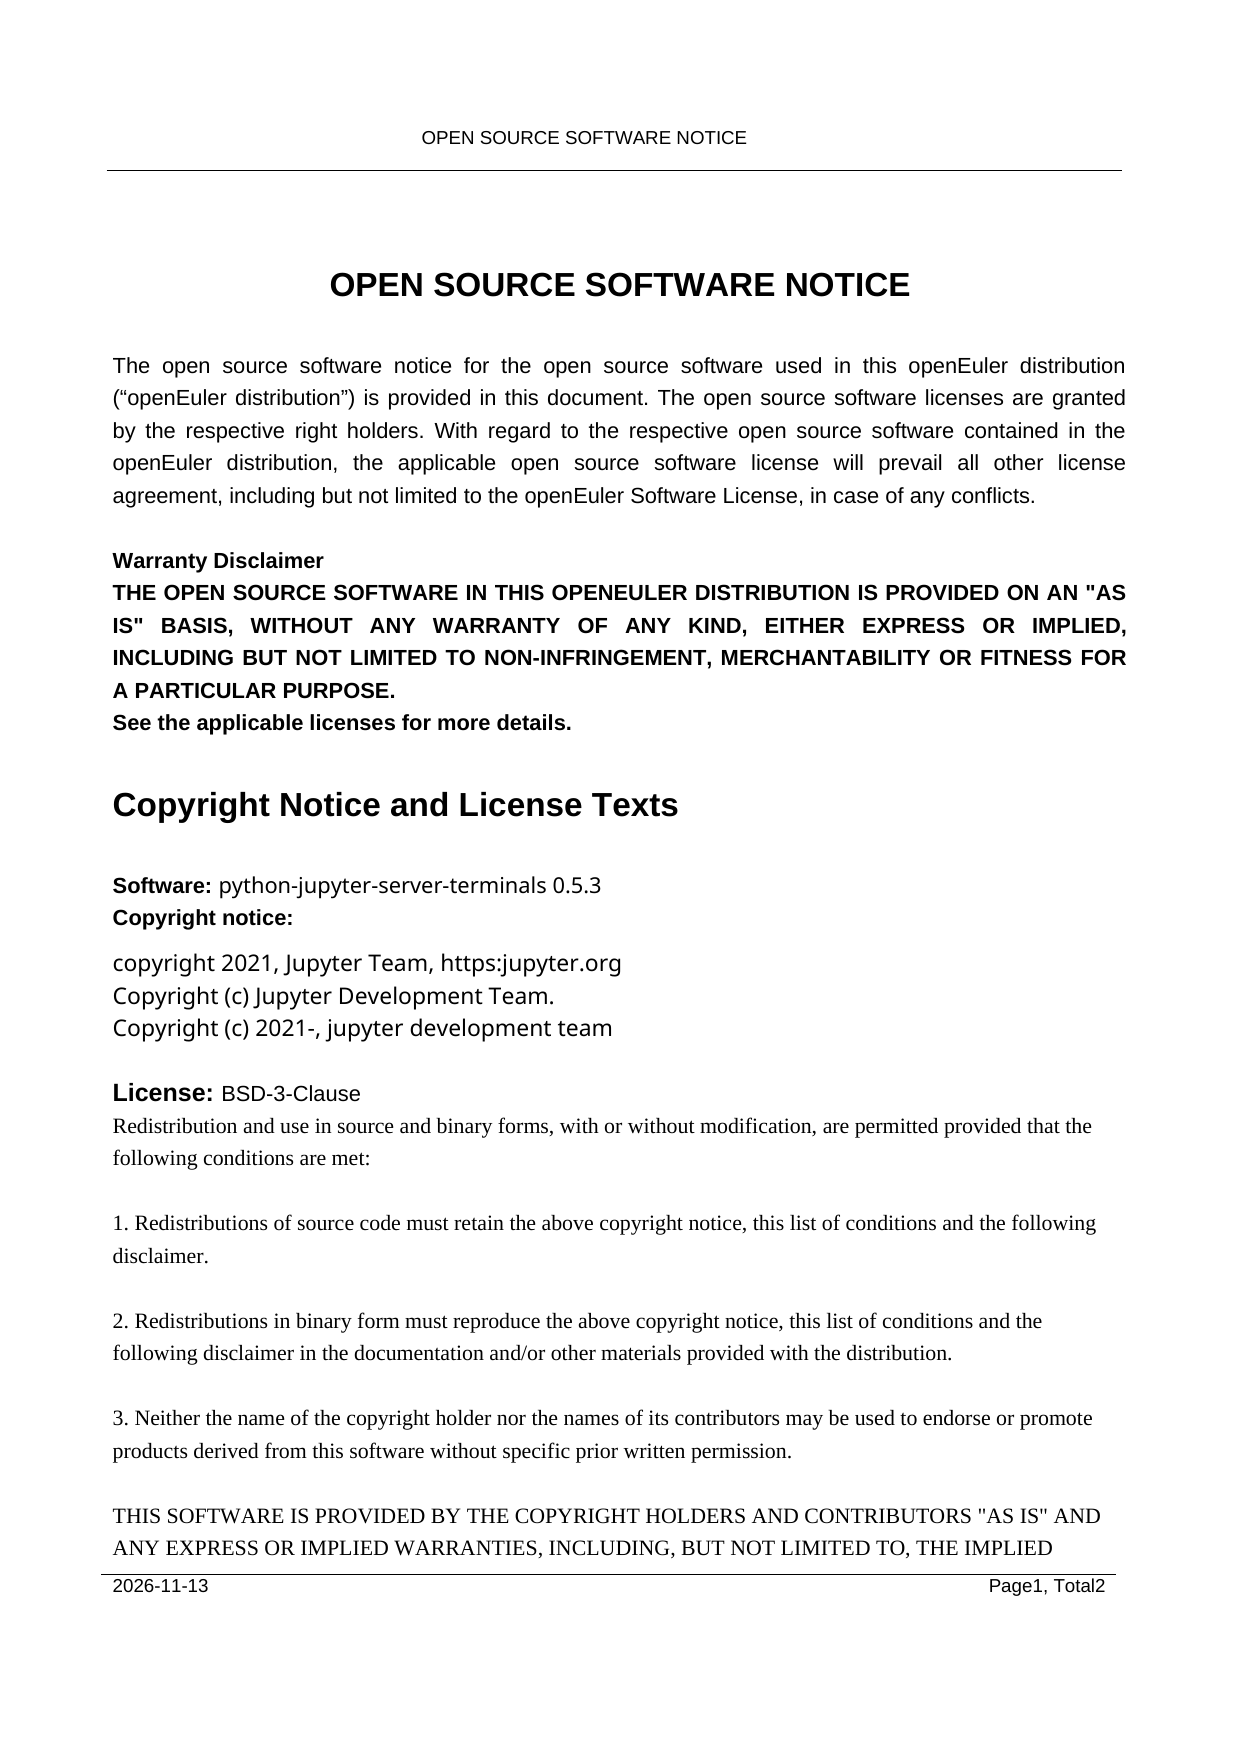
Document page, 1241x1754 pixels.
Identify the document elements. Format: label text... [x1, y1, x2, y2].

text Copyright Notice and License Texts [112, 771, 1128, 836]
text OPEN SOURCE SOFTWARE NOTICE [112, 251, 1128, 316]
text The open source software notice for the open source software used in this openEuler distribution (“openEuler distribution”) is provided in this document. The open source software licenses are granted by the respective right holders. With regard to the respective open source software contained in the openEuler distribution, the applicable open source software license will prevail all other license agreement, including but not limited to the openEuler Software License, in case of any conflicts. [112, 349, 1128, 511]
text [112, 1109, 1128, 1564]
text License: BSD-3-Clause [112, 1077, 1128, 1109]
text Copyright notice: [112, 901, 1128, 934]
text copyright 2021, Jupyter Team, https:jupyter.org Copyright (c) Jupyter Development Team. Copyright (c) 2021-, jupyter development team [112, 947, 1128, 1077]
text THE OPEN SOURCE SOFTWARE IN THIS OPENEULER DISTRIBUTION IS PROVIDED ON AN "AS IS" BASIS, WITHOUT ANY WARRANTY OF ANY KIND, EITHER EXPRESS OR IMPLIED, INCLUDING BUT NOT LIMITED TO NON-INFRINGEMENT, MERCHANTABILITY OR FITNESS FOR A PARTICULAR PURPOSE. See the applicable licenses for more details. [112, 576, 1128, 739]
text Warranty Disclaimer [112, 544, 1128, 576]
title Software: python-jupyter-server-terminals 0.5.3 [112, 869, 1128, 901]
